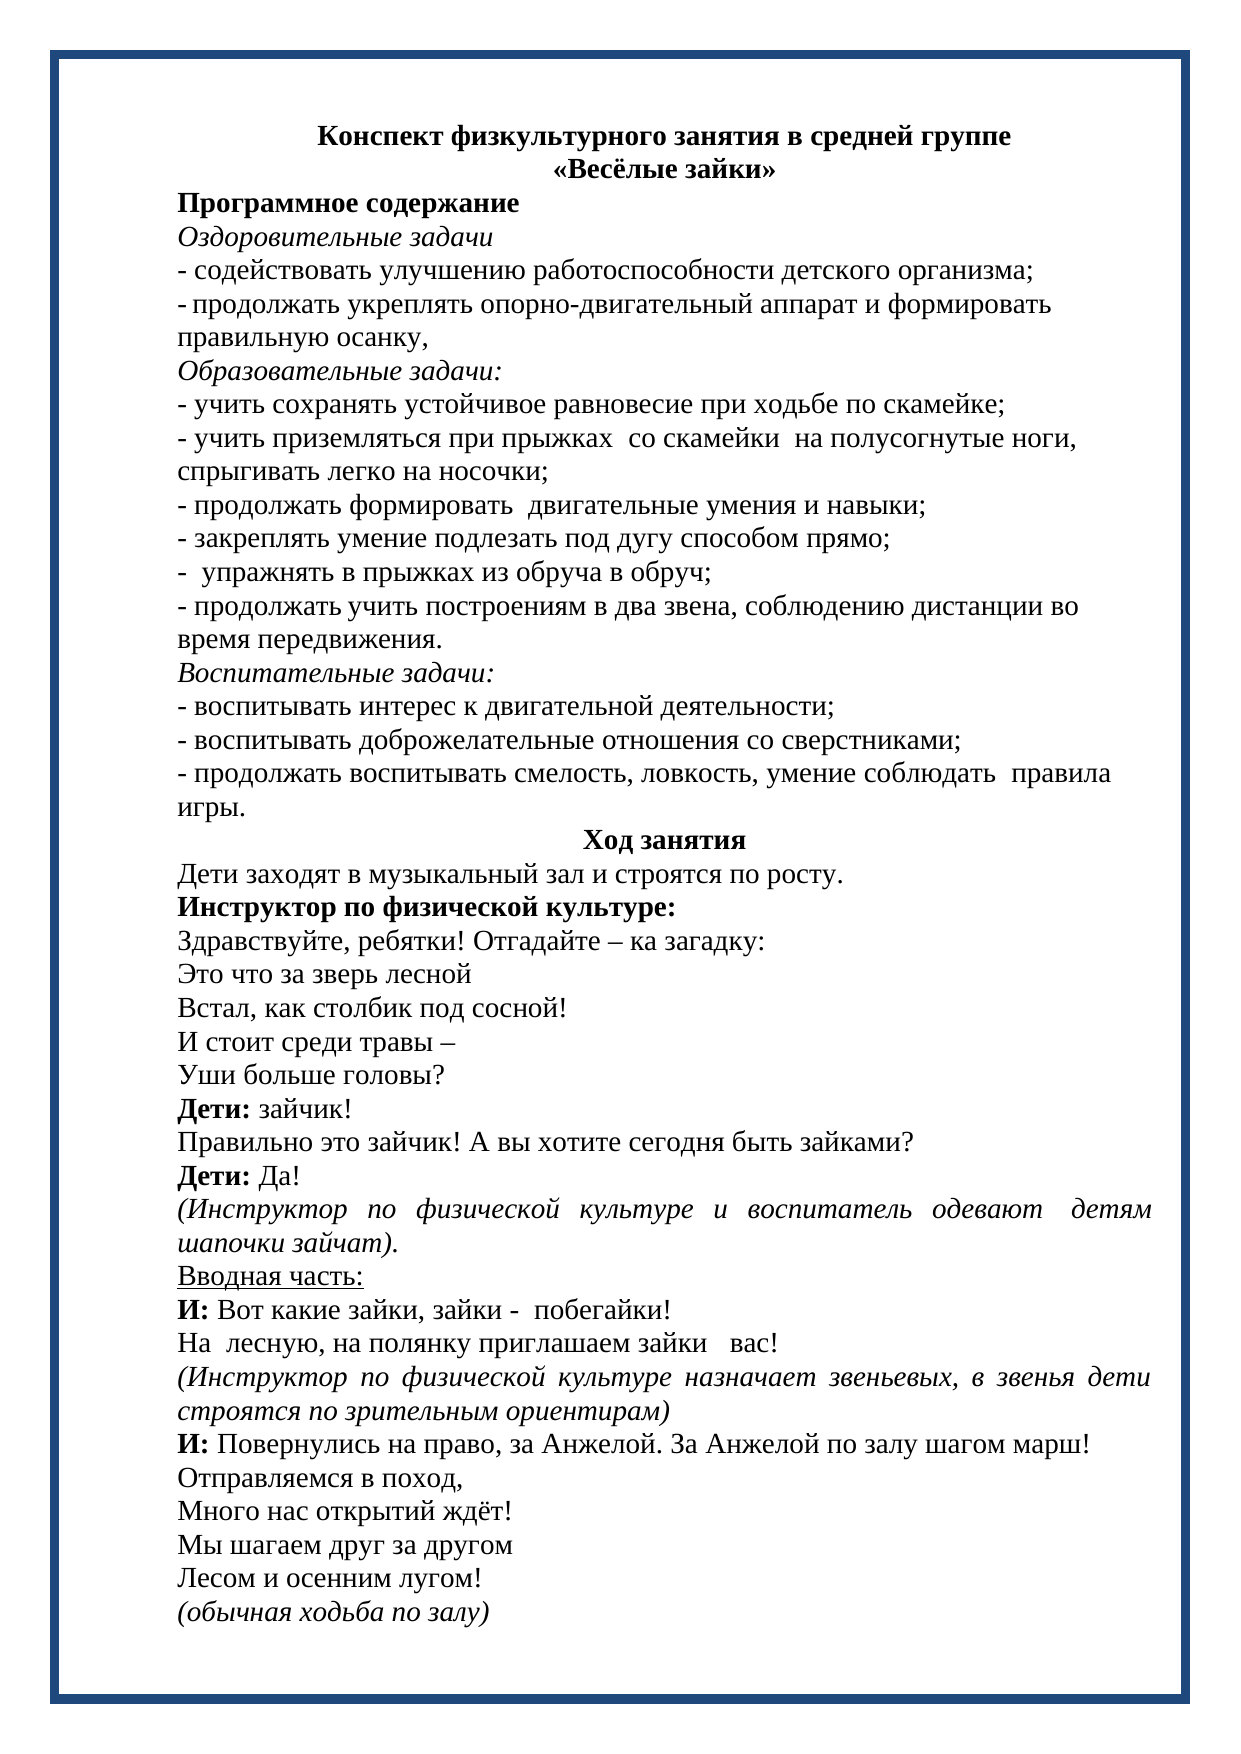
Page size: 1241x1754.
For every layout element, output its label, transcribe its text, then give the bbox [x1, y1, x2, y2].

text Лесом и осенним лугом! [177, 1560, 1152, 1594]
text Вводная часть: [177, 1258, 1152, 1292]
text Конспект физкультурного занятия в средней группе [177, 118, 1152, 152]
text Дети: зайчик! [177, 1091, 1152, 1124]
text Много нас открытий ждёт! [177, 1493, 1152, 1527]
text Мы шагаем друг за другом [177, 1527, 1152, 1560]
text Здравствуйте, ребятки! Отгадайте – ка загадку: [177, 923, 1152, 957]
text - учить приземляться при прыжках со скамейки на полусогнутые ноги, спрыгивать легко на носочки; [177, 420, 1152, 487]
text Программное содержание [177, 185, 1152, 219]
text Ход занятия [177, 822, 1152, 856]
text (обычная ходьба по залу) [177, 1594, 1152, 1627]
text - продолжать укреплять опорно-двигательный аппарат и формировать правильную осанку, [177, 286, 1152, 353]
text - учить сохранять устойчивое равновесие при ходьбе по скамейке; [177, 386, 1152, 420]
text Дети заходят в музыкальный зал и строятся по росту. [177, 856, 1152, 889]
text Уши больше головы? [177, 1057, 1152, 1091]
text На лесную, на полянку приглашаем зайки вас! [177, 1326, 1152, 1359]
text - закреплять умение подлезать под дугу способом прямо; [177, 521, 1152, 554]
text И: Повернулись на право, за Анжелой. За Анжелой по залу шагом марш! [177, 1426, 1152, 1460]
text И стоит среди травы – [177, 1024, 1152, 1057]
text - продолжать формировать двигательные умения и навыки; [177, 487, 1152, 521]
text - продолжать воспитывать смелость, ловкость, умение соблюдать правила игры. [177, 755, 1152, 822]
text Дети: Да! [177, 1158, 1152, 1191]
text Инструктор по физической культуре: [177, 889, 1152, 923]
text Правильно это зайчик! А вы хотите сегодня быть зайками? [177, 1124, 1152, 1158]
text «Весёлые зайки» [177, 152, 1152, 185]
text Это что за зверь лесной [177, 957, 1152, 990]
text - содействовать улучшению работоспособности детского организма; [177, 252, 1152, 286]
text Отправляемся в поход, [177, 1460, 1152, 1493]
text - продолжать учить построениям в два звена, соблюдению дистанции во время передвижения. [177, 588, 1152, 655]
text - упражнять в прыжках из обруча в обруч; [177, 554, 1152, 588]
text Воспитательные задачи: [177, 655, 1152, 688]
text (Инструктор по физической культуре назначает звеньевых, в звенья дети строятся по зрительным ориентирам) [177, 1359, 1152, 1426]
text - воспитывать доброжелательные отношения со сверстниками; [177, 722, 1152, 755]
text - воспитывать интерес к двигательной деятельности; [177, 688, 1152, 722]
text (Инструктор по физической культуре и воспитатель одевают детям шапочки зайчат). [177, 1191, 1152, 1258]
text Встал, как столбик под сосной! [177, 990, 1152, 1024]
text И: Вот какие зайки, зайки - побегайки! [177, 1292, 1152, 1326]
text Образовательные задачи: [177, 353, 1152, 386]
text Оздоровительные задачи [177, 219, 1152, 252]
